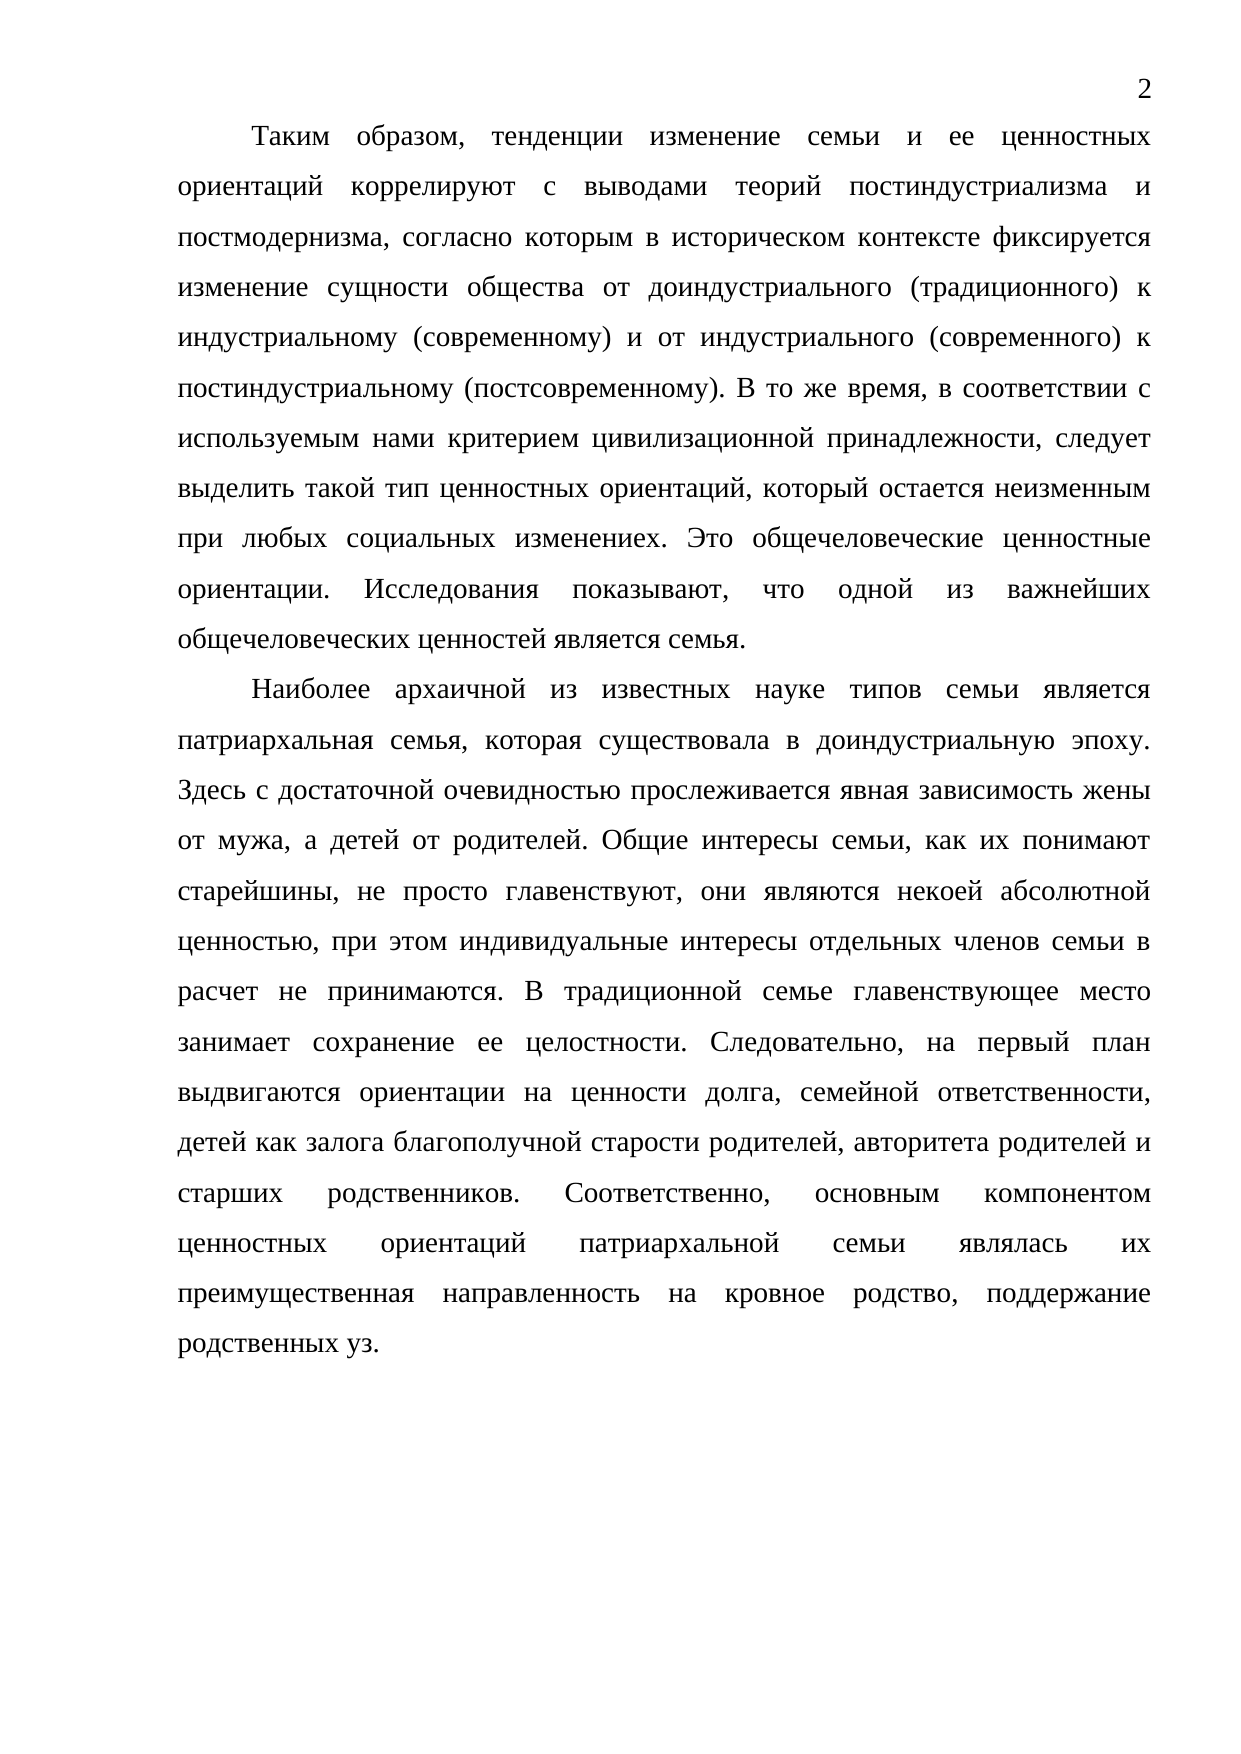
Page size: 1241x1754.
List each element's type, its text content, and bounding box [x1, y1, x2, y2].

text Таким образом, тенденции изменение семьи и ее ценностных ориентаций коррелируют с выводами теорий постиндустриализма и постмодернизма, согласно которым в историческом контексте фиксируется изменение сущности общества от доиндустриального (традиционного) к индустриальному (современному) и от индустриального (современного) к постиндустриальному (постсовременному). В то же время, в соответствии с используемым нами критерием цивилизационной принадлежности, следует выделить такой тип ценностных ориентаций, который остается неизменным при любых социальных изменениех. Это общечеловеческие ценностные ориентации. Исследования показывают, что одной из важнейших общечеловеческих ценностей является семья. [177, 118, 1152, 655]
text Наиболее архаичной из известных науке типов семьи является патриархальная семья, которая существовала в доиндустриальную эпоху. Здесь с достаточной очевидностью прослеживается явная зависимость жены от мужа, а детей от родителей. Общие интересы семьи, как их понимают старейшины, не просто главенствуют, они являются некоей абсолютной ценностью, при этом индивидуальные интересы отдельных членов семьи в расчет не принимаются. В традиционной семье главенствующее место занимает сохранение ее целостности. Следовательно, на первый план выдвигаются ориентации на ценности долга, семейной ответственности, детей как залога благополучной старости родителей, авторитета родителей и старших родственников. Соответственно, основным компонентом ценностных ориентаций патриархальной семьи являлась их преимущественная направленность на кровное родство, поддержание родственных уз. [177, 672, 1152, 1359]
